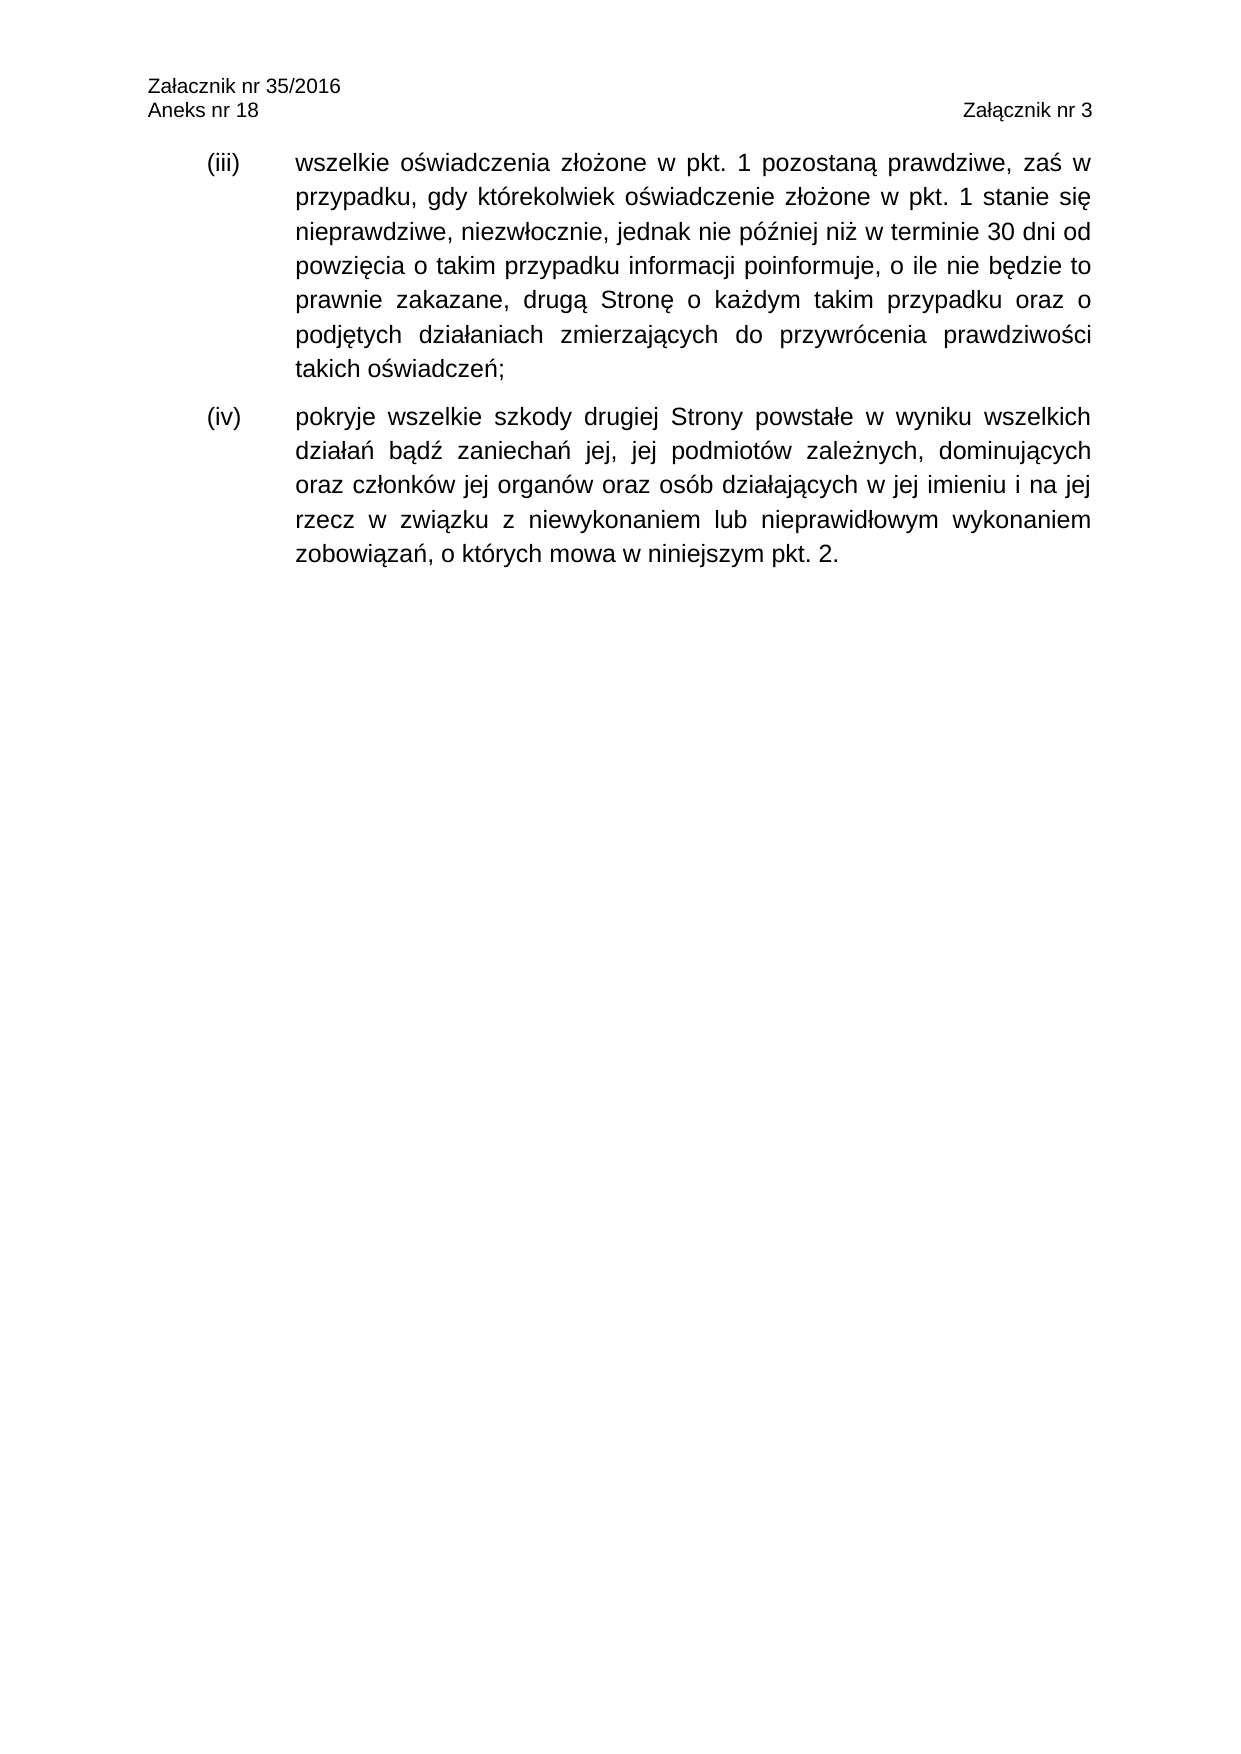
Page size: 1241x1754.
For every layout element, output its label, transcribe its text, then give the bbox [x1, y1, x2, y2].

list pokryje wszelkie szkody drugiej Strony powstałe w wyniku wszelkich działań bądź zaniechań jej, jej podmiotów zależnych, dominujących oraz członków jej organów oraz osób działających w jej imieniu i na jej rzecz w związku z niewykonaniem lub nieprawidłowym wykonaniem zobowiązań, o których mowa w niniejszym pkt. 2. [207, 401, 1093, 568]
list wszelkie oświadczenia złożone w pkt. 1 pozostaną prawdziwe, zaś w przypadku, gdy którekolwiek oświadczenie złożone w pkt. 1 stanie się nieprawdziwe, niezwłocznie, jednak nie później niż w terminie 30 dni od powzięcia o takim przypadku informacji poinformuje, o ile nie będzie to prawnie zakazane, drugą Stronę o każdym takim przypadku oraz o podjętych działaniach zmierzających do przywrócenia prawdziwości takich oświadczeń; [207, 148, 1093, 383]
